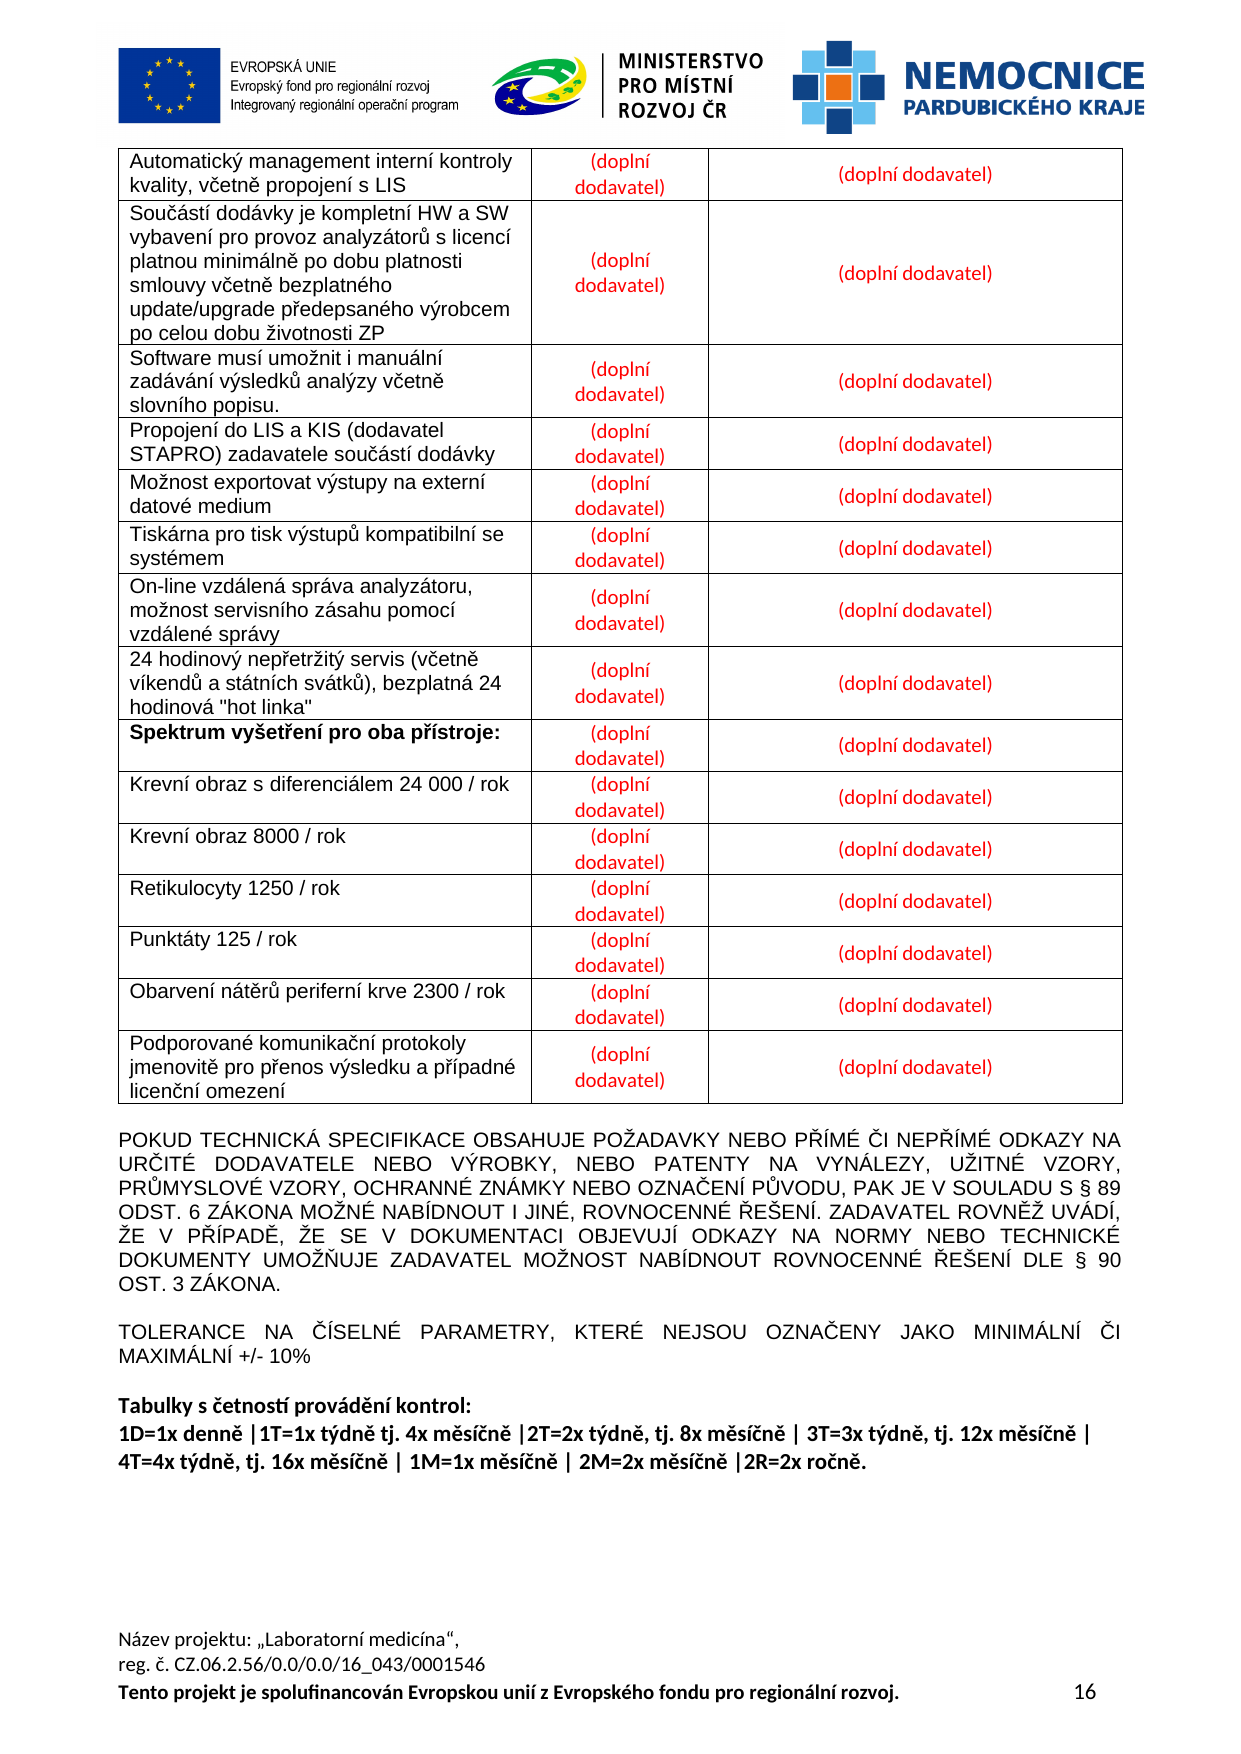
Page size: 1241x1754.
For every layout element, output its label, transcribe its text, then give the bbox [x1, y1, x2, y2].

table_cell Spektrum vyšetření pro oba přístroje: [119, 720, 531, 771]
table_cell 24 hodinový nepřetržitý servis (včetně víkendů a státních svátků), bezplatná 24 hodinová "hot linka" [119, 647, 531, 719]
table_cell Tiskárna pro tisk výstupů kompatibilní se systémem [119, 522, 531, 573]
picture [96, 22, 785, 148]
table_cell (doplní dodavatel) [532, 824, 708, 874]
text TOLERANCE NA ČÍSELNÉ PARAMETRY, KTERÉ NEJSOU OZNAČENY JAKO MINIMÁLNÍ ČI MAXIMÁLNÍ +/- 10% [118, 1319, 1122, 1367]
table_cell (doplní dodavatel) [532, 647, 708, 719]
picture [791, 39, 1145, 135]
table_cell Krevní obraz s diferenciálem 24 000 / rok [119, 772, 531, 822]
table_cell Propojení do LIS a KIS (dodavatel STAPRO) zadavatele součástí dodávky [119, 418, 531, 469]
table_cell (doplní dodavatel) [709, 201, 1122, 344]
table_cell Krevní obraz 8000 / rok [119, 824, 531, 874]
table_cell (doplní dodavatel) [709, 418, 1122, 469]
table_cell (doplní dodavatel) [532, 418, 708, 469]
table_cell (doplní dodavatel) [532, 927, 708, 978]
table_cell (doplní dodavatel) [532, 979, 708, 1030]
table_cell (doplní dodavatel) [709, 522, 1122, 573]
table_cell (doplní dodavatel) [532, 574, 708, 646]
table_cell (doplní dodavatel) [709, 470, 1122, 521]
text POKUD TECHNICKÁ SPECIFIKACE OBSAHUJE POŽADAVKY NEBO PŘÍMÉ ČI NEPŘÍMÉ ODKAZY NA URČITÉ DODAVATELE NEBO VÝROBKY, NEBO PATENTY NA VYNÁLEZY, UŽITNÉ VZORY, PRŮMYSLOVÉ VZORY, OCHRANNÉ ZNÁMKY NEBO OZNAČENÍ PŮVODU, PAK JE V SOULADU S § 89 ODST. 6 ZÁKONA MOŽNÉ NABÍDNOUT I JINÉ, ROVNOCENNÉ ŘEŠENÍ. ZADAVATEL ROVNĚŽ UVÁDÍ, ŽE V PŘÍPADĚ, ŽE SE V DOKUMENTACI OBJEVUJÍ ODKAZY NA NORMY NEBO TECHNICKÉ DOKUMENTY UMOŽŇUJE ZADAVATEL MOŽNOST NABÍDNOUT ROVNOCENNÉ ŘEŠENÍ DLE § 90 OST. 3 ZÁKONA. [118, 1128, 1122, 1296]
table_cell (doplní dodavatel) [532, 201, 708, 344]
table_cell (doplní dodavatel) [709, 647, 1122, 719]
table_cell Retikulocyty 1250 / rok [119, 875, 531, 926]
table_cell Obarvení nátěrů periferní krve 2300 / rok [119, 979, 531, 1030]
table_cell (doplní dodavatel) [532, 470, 708, 521]
table_cell On-line vzdálená správa analyzátoru, možnost servisního zásahu pomocí vzdálené správy [119, 574, 531, 646]
table_cell (doplní dodavatel) [532, 875, 708, 926]
table_cell Punktáty 125 / rok [119, 927, 531, 978]
table_cell (doplní dodavatel) [709, 824, 1122, 874]
table_cell Podporované komunikační protokoly jmenovitě pro přenos výsledku a případné licenční omezení [119, 1031, 531, 1103]
table_cell (doplní dodavatel) [532, 522, 708, 573]
table_cell Software musí umožnit i manuální zadávání výsledků analýzy včetně slovního popisu. [119, 345, 531, 417]
table_cell Možnost exportovat výstupy na externí datové medium [119, 470, 531, 521]
table_cell (doplní dodavatel) [532, 720, 708, 771]
table_cell (doplní dodavatel) [709, 772, 1122, 822]
table_cell (doplní dodavatel) [709, 1031, 1122, 1103]
table_cell (doplní dodavatel) [532, 772, 708, 822]
table_cell (doplní dodavatel) [532, 149, 708, 199]
table_cell (doplní dodavatel) [709, 979, 1122, 1030]
table_cell (doplní dodavatel) [532, 1031, 708, 1103]
text 1D=1x denně |1T=1x týdně tj. 4x měsíčně |2T=2x týdně, tj. 8x měsíčně | 3T=3x týdně, tj. 12x měsíčně | 4T=4x týdně, tj. 16x měsíčně | 1M=1x měsíčně | 2M=2x měsíčně |2R=2x ročně. [118, 1419, 1122, 1476]
table_cell (doplní dodavatel) [709, 574, 1122, 646]
text Tabulky s četností provádění kontrol: [118, 1391, 1122, 1419]
table_cell (doplní dodavatel) [709, 875, 1122, 926]
table_cell (doplní dodavatel) [709, 149, 1122, 199]
table_cell (doplní dodavatel) [532, 345, 708, 417]
table_cell (doplní dodavatel) [709, 927, 1122, 978]
table_cell Součástí dodávky je kompletní HW a SW vybavení pro provoz analyzátorů s licencí platnou minimálně po dobu platnosti smlouvy včetně bezplatného update/upgrade předepsaného výrobcem po celou dobu životnosti ZP [119, 201, 531, 344]
table_cell Automatický management interní kontroly kvality, včetně propojení s LIS [119, 149, 531, 199]
table_cell (doplní dodavatel) [709, 720, 1122, 771]
table_cell (doplní dodavatel) [709, 345, 1122, 417]
